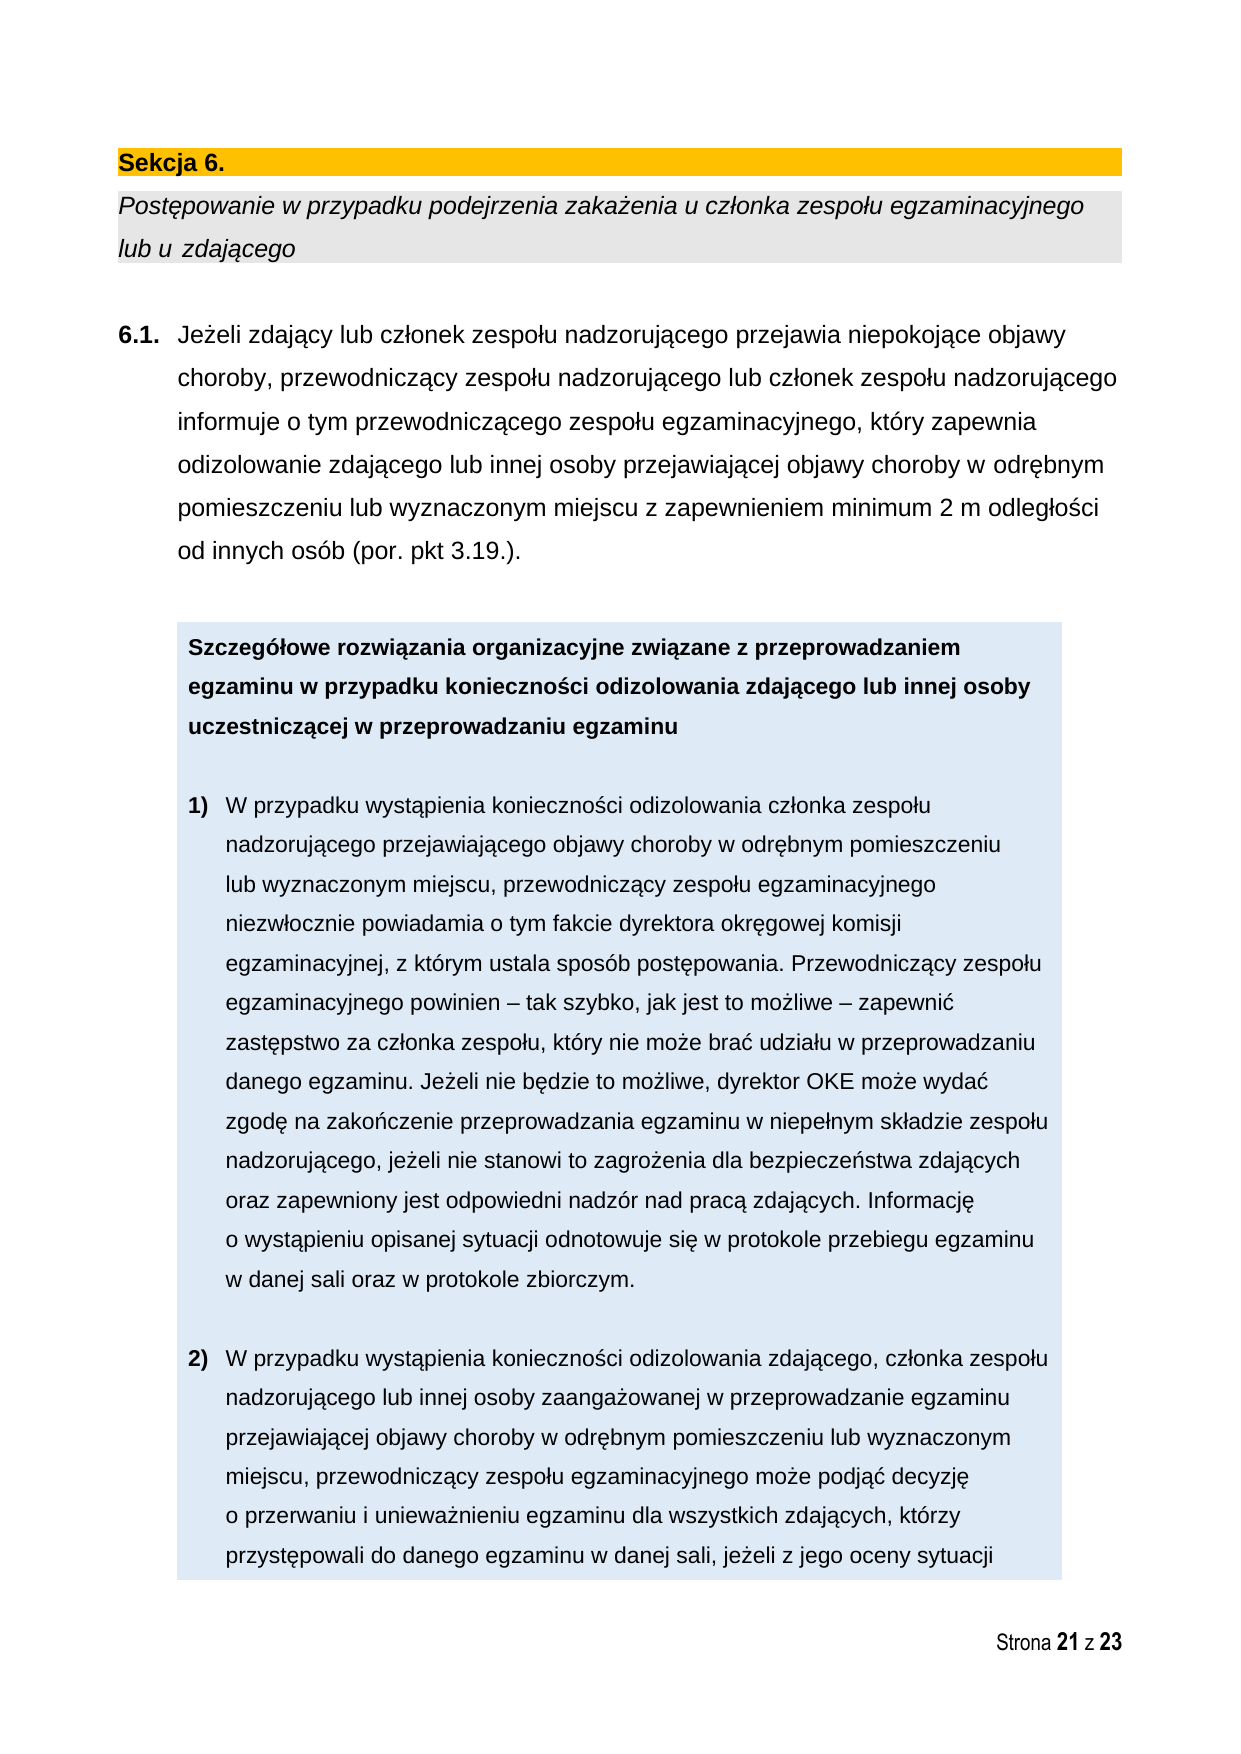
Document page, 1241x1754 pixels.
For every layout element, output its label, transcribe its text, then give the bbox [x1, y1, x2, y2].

text Sekcja 6. [118, 148, 1122, 176]
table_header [177, 622, 1062, 1580]
list Jeżeli zdający lub członek zespołu nadzorującego przejawia niepokojące objawy choroby, przewodniczący zespołu nadzorującego lub członek zespołu nadzorującego informuje o tym przewodniczącego zespołu egzaminacyjnego, który zapewnia odizolowanie zdającego lub innej osoby przejawiającej objawy choroby w odrębnym pomieszczeniu lub wyznaczonym miejscu z zapewnieniem minimum 2 m odległości od innych osób (por. pkt 3.19.). [118, 320, 1122, 564]
text Postępowanie w przypadku podejrzenia zakażenia u członka zespołu egzaminacyjnego lub u zdającego [118, 191, 1122, 263]
